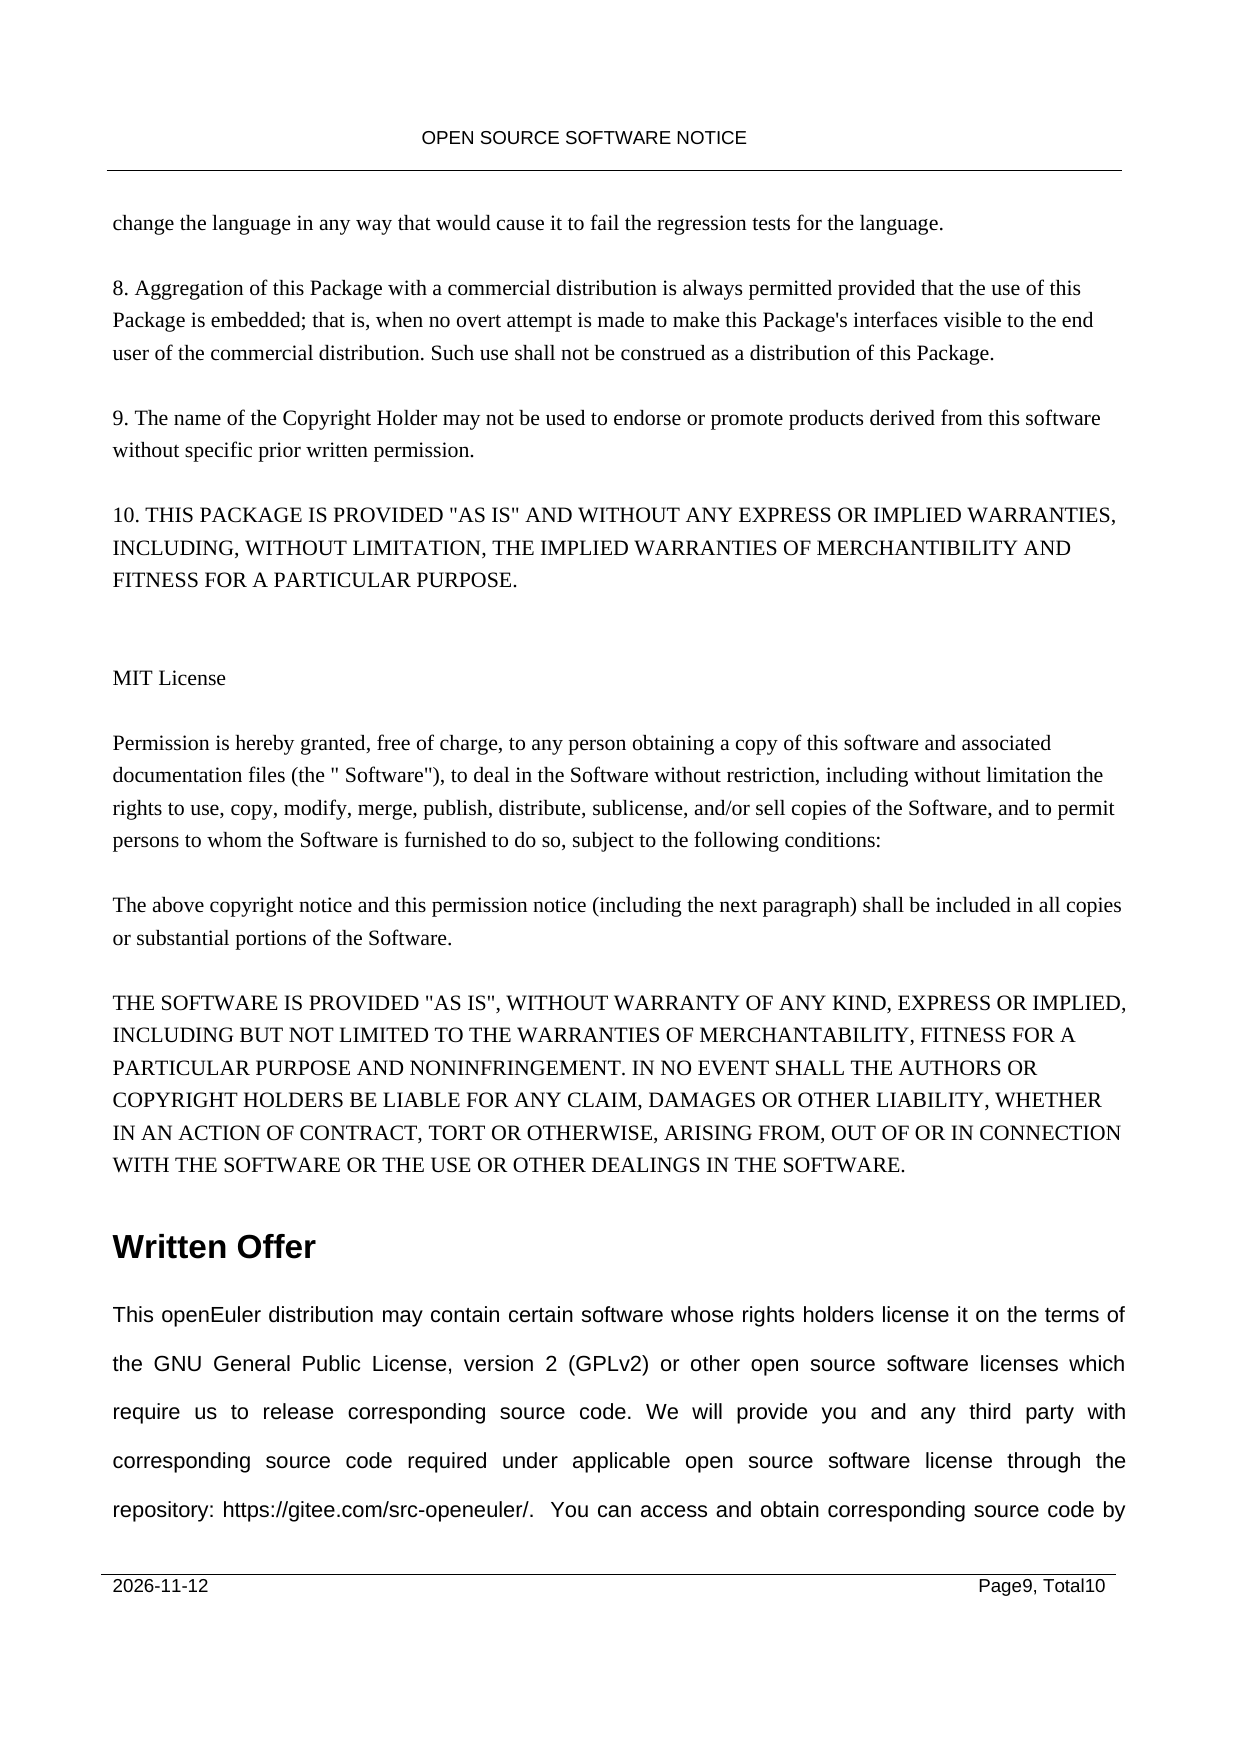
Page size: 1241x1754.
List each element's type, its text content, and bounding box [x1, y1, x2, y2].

text Written Offer [112, 1214, 1128, 1279]
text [112, 206, 1128, 1214]
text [112, 1298, 1128, 1526]
